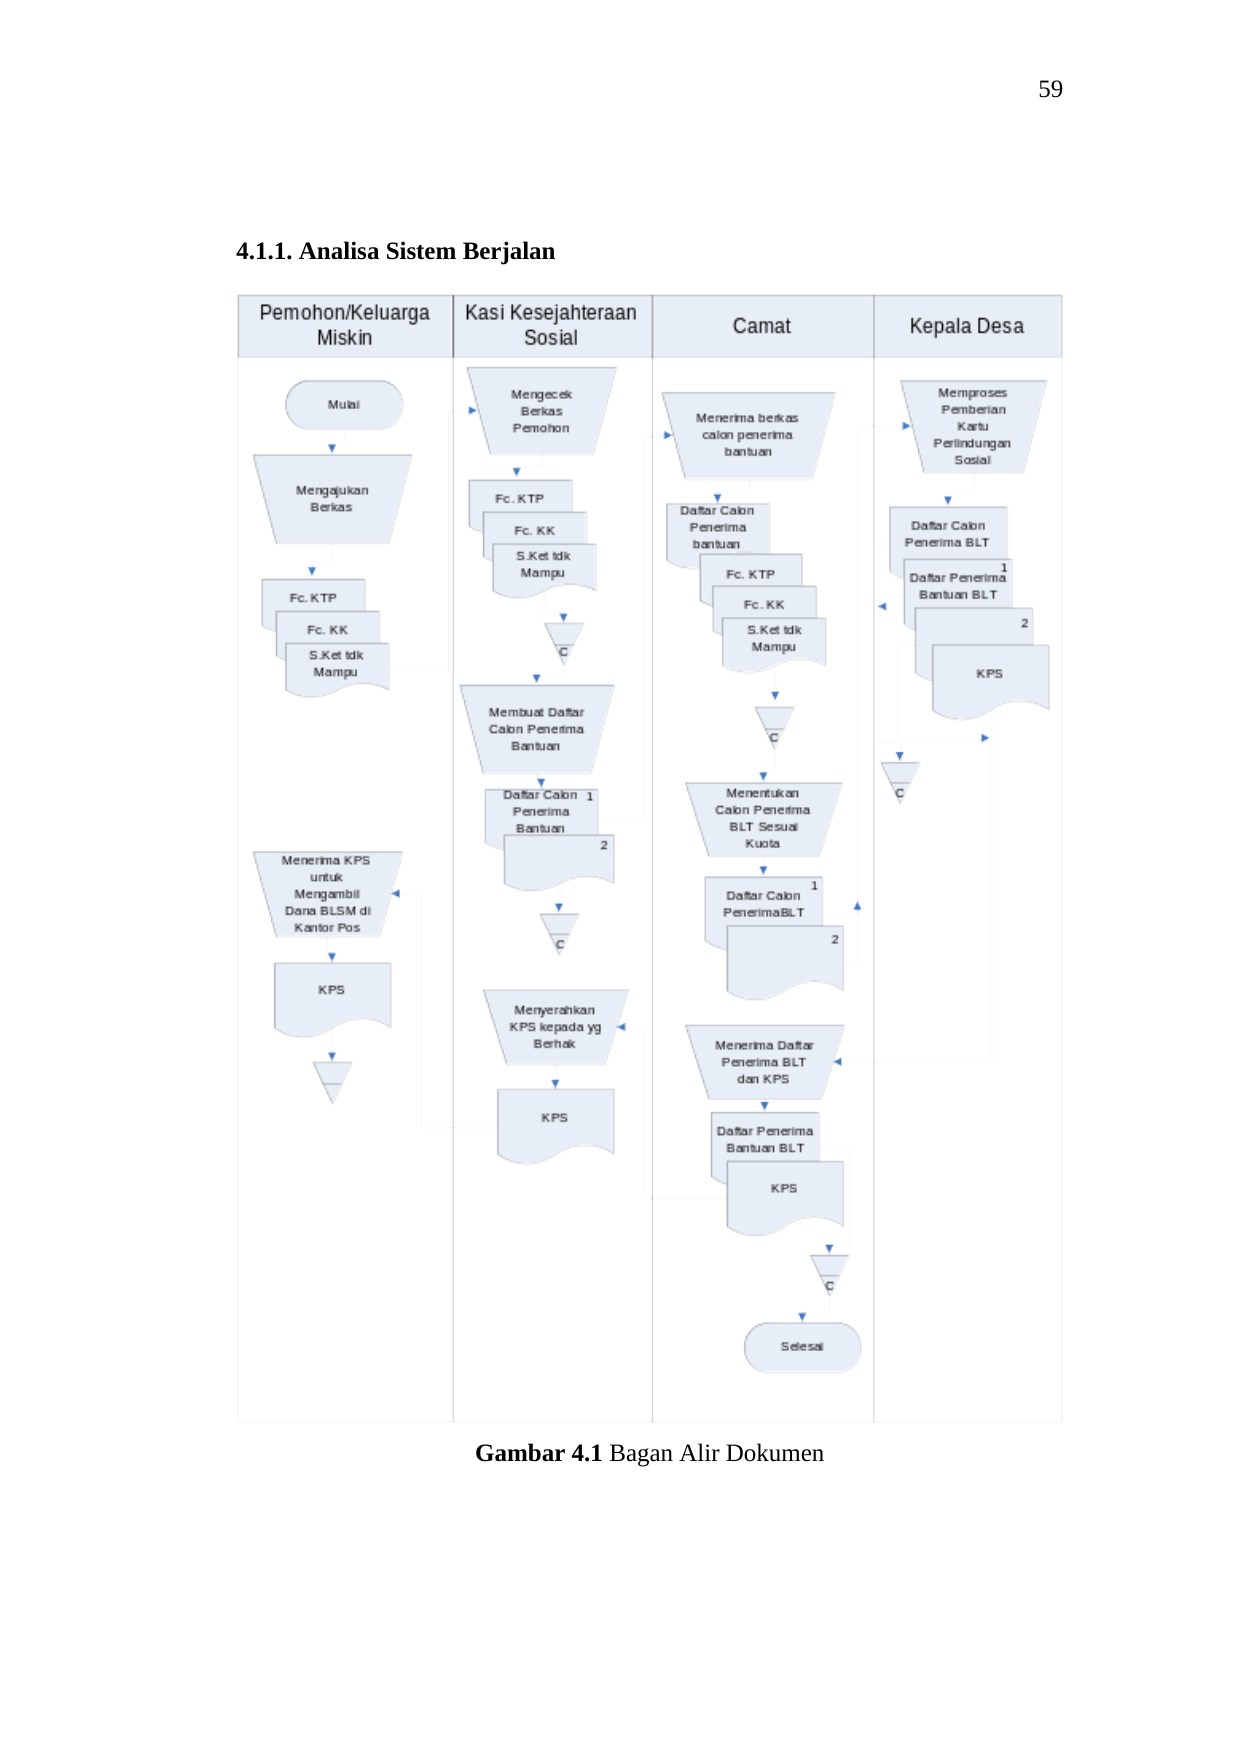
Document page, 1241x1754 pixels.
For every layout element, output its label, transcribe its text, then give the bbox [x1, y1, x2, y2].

text Gambar 4.1 Bagan Alir Dokumen [236, 1438, 1063, 1467]
text 4.1.1. Analisa Sistem Berjalan [236, 236, 1063, 265]
